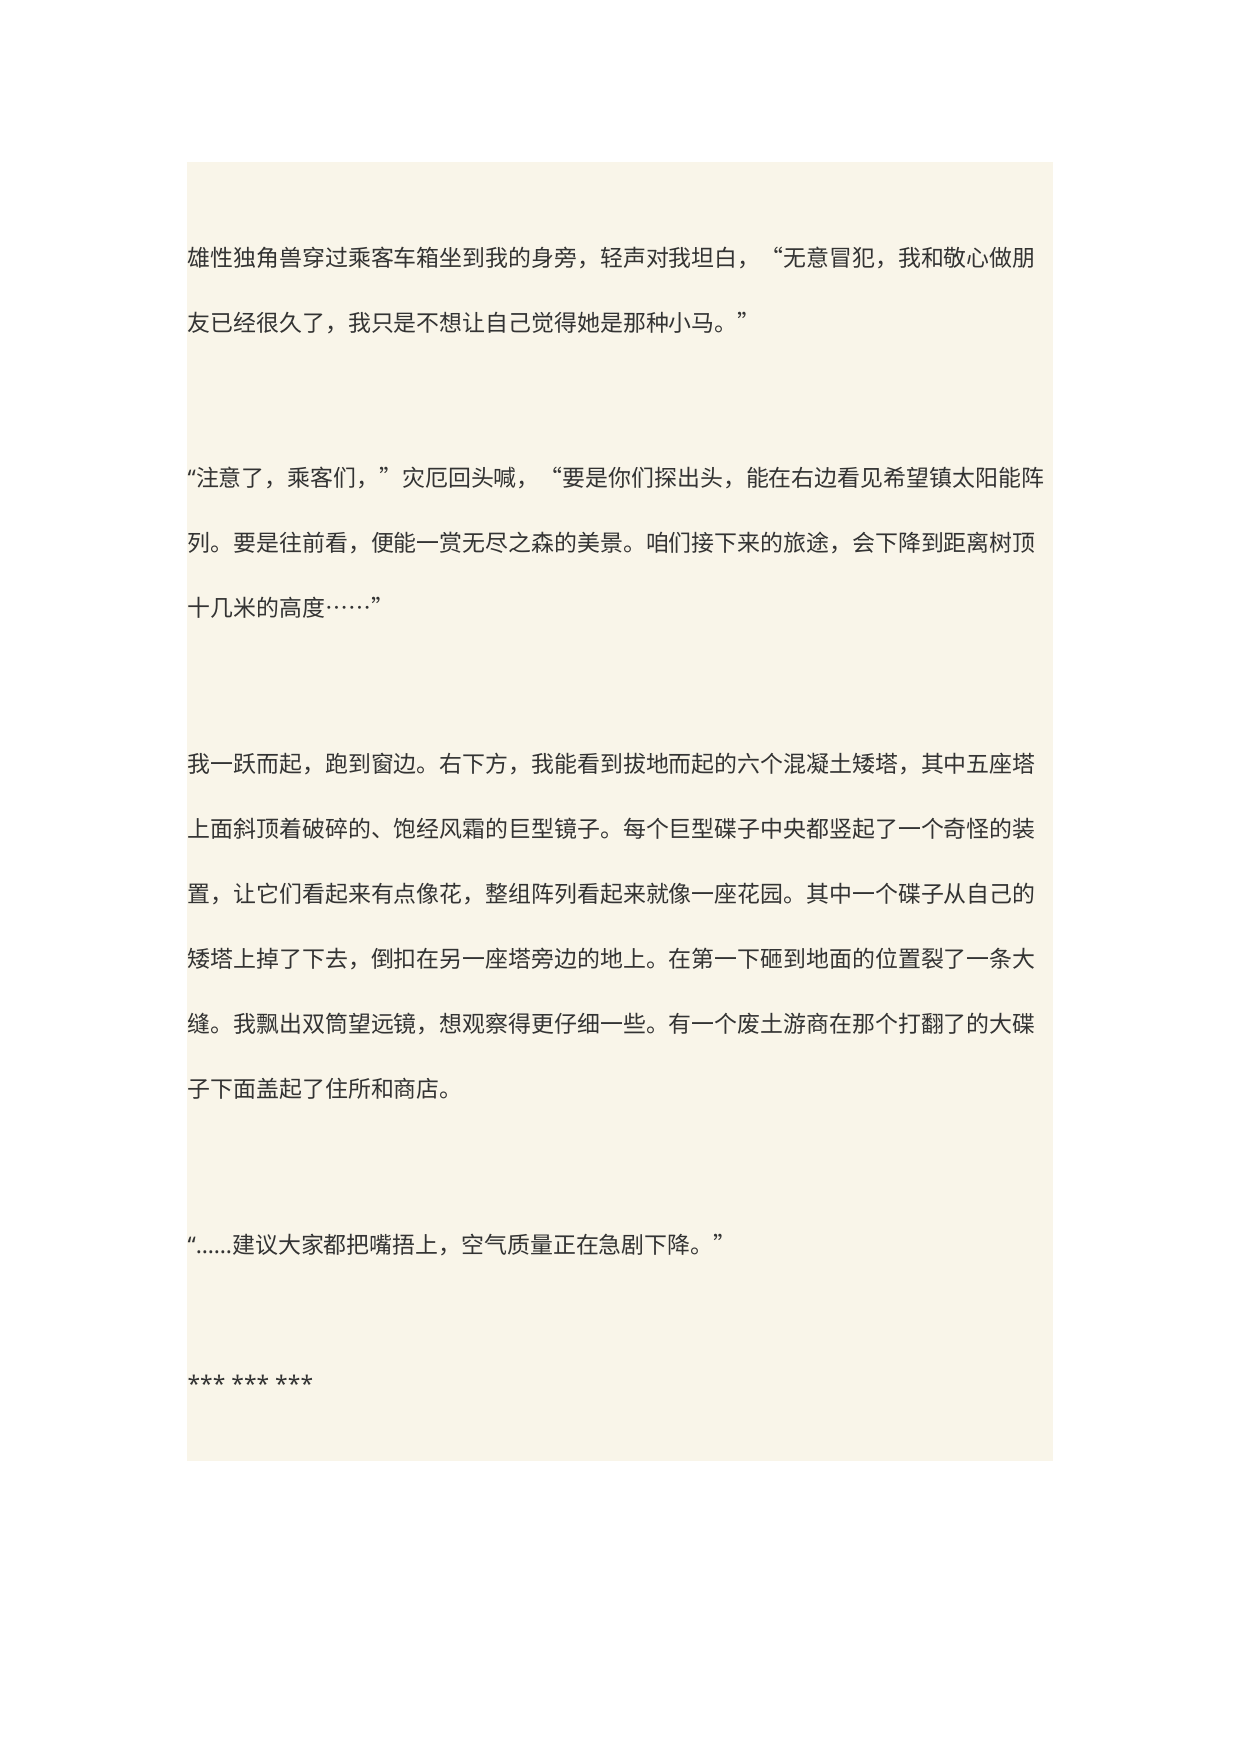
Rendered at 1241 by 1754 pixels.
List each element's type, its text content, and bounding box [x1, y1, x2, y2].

text *** *** *** [187, 1367, 1053, 1399]
text 我一跃而起，跑到窗边。右下方，我能看到拔地而起的六个混凝土矮塔，其中五座塔上面斜顶着破碎的、饱经风霜的巨型镜子。每个巨型碟子中央都竖起了一个奇怪的装置，让它们看起来有点像花，整组阵列看起来就像一座花园。其中一个碟子从自己的矮塔上掉了下去，倒扣在另一座塔旁边的地上。在第一下砸到地面的位置裂了一条大缝。我飘出双筒望远镜，想观察得更仔细一些。有一个废土游商在那个打翻了的大碟子下面盖起了住所和商店。 [187, 730, 1053, 1120]
text “注意了，乘客们，”灾厄回头喊，“要是你们探出头，能在右边看见希望镇太阳能阵列。要是往前看，便能一赏无尽之森的美景。咱们接下来的旅途，会下降到距离树顶十几米的高度……” [187, 444, 1053, 639]
text “……建议大家都把嘴捂上，空气质量正在急剧下降。” [187, 1211, 1053, 1276]
text 雄性独角兽穿过乘客车箱坐到我的身旁，轻声对我坦白，“无意冒犯，我和敬心做朋友已经很久了，我只是不想让自己觉得她是那种小马。” [187, 224, 1053, 354]
